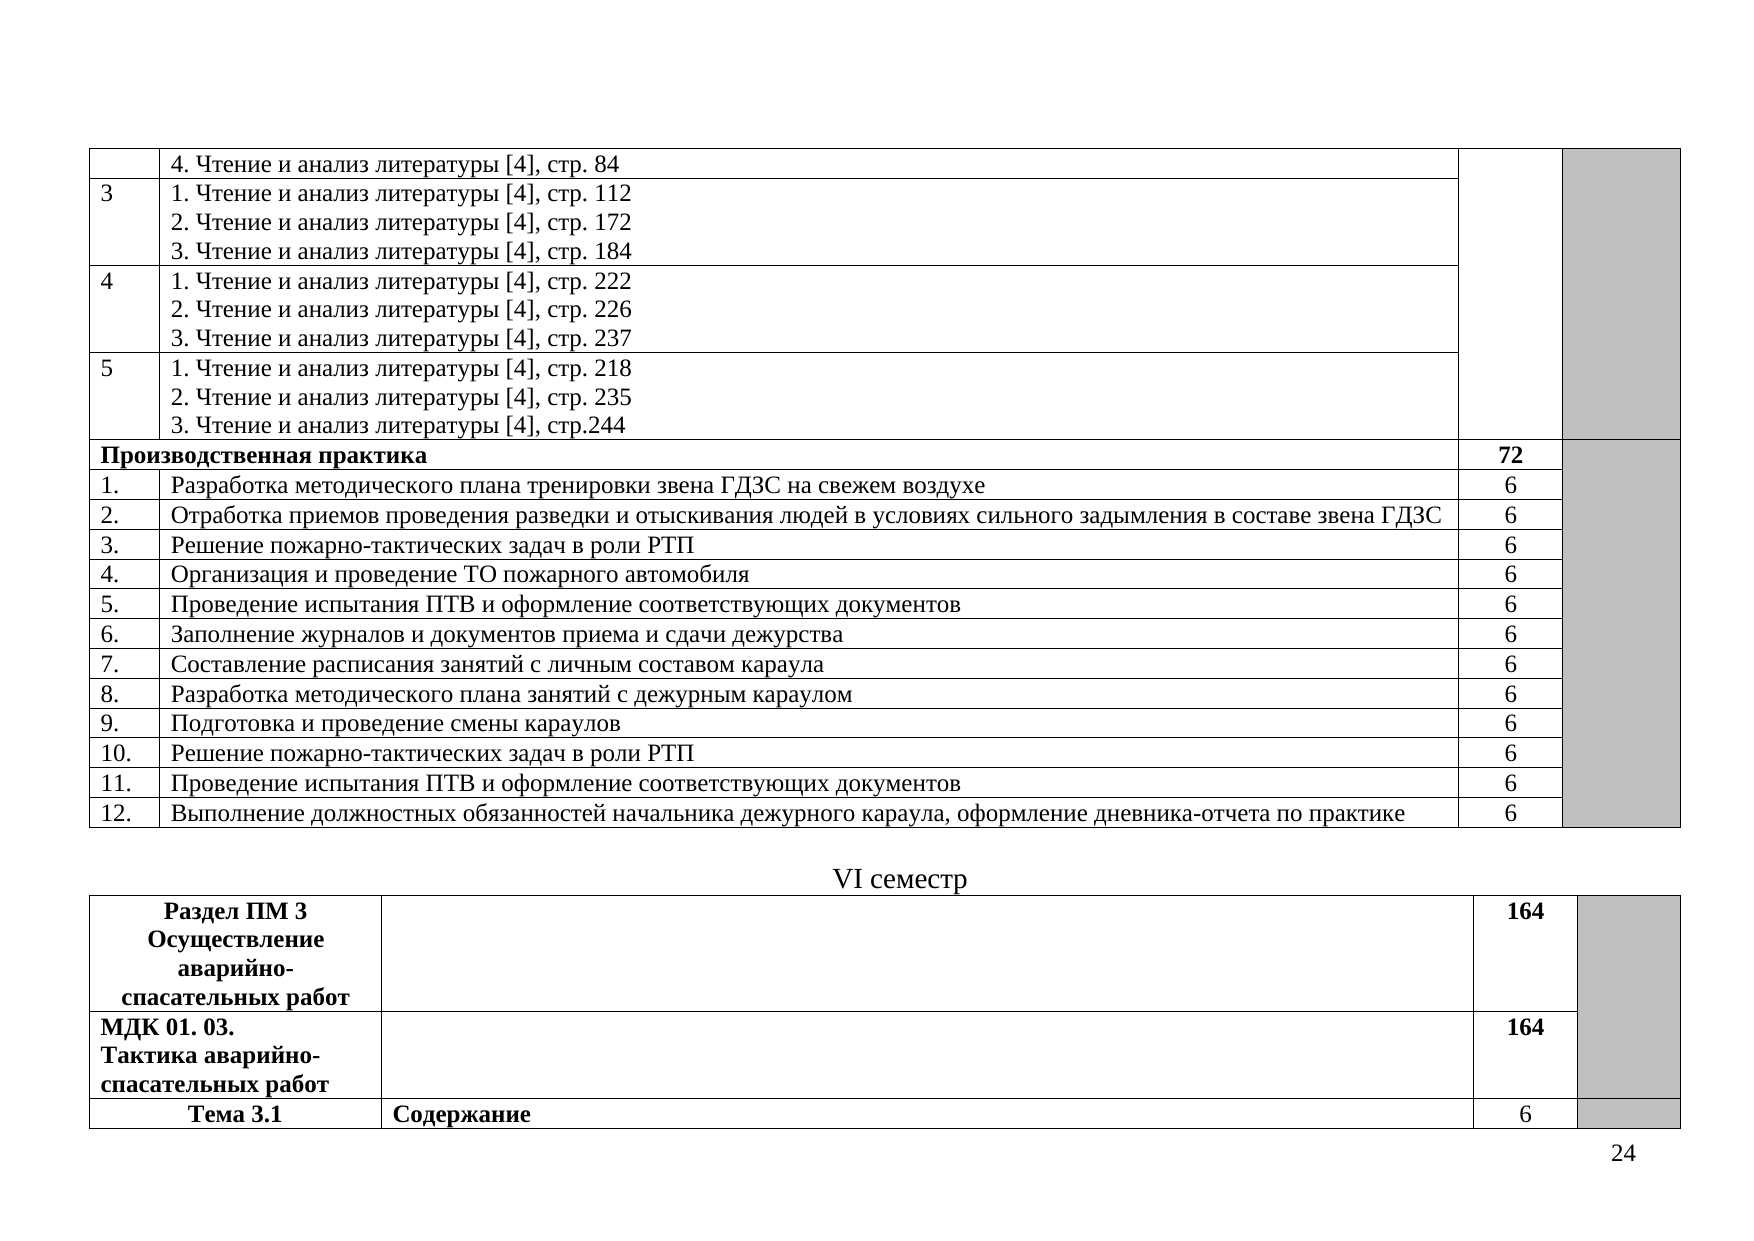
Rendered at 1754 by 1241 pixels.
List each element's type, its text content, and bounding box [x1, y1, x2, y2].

table_cell Производственная практика [90, 440, 1458, 469]
table_cell [90, 738, 159, 767]
table_cell 6 [1459, 619, 1562, 648]
table_cell 72 [1459, 440, 1562, 469]
table_header [382, 896, 1473, 1011]
table_cell 5 [90, 353, 159, 439]
table_cell Проведение испытания ПТВ и оформление соответствующих документов [160, 768, 1458, 797]
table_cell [90, 1099, 381, 1128]
table_cell Разработка методического плана занятий с дежурным караулом [160, 679, 1458, 707]
table_cell 6 [1459, 679, 1562, 707]
table_cell [90, 500, 159, 529]
table_cell 6 [1459, 560, 1562, 588]
table_cell [90, 679, 159, 707]
table_cell Выполнение должностных обязанностей начальника дежурного караула, оформление дневника-отчета по практике [160, 798, 1458, 827]
table_cell 6 [1459, 709, 1562, 737]
table_cell [382, 1012, 1473, 1098]
table_cell [90, 798, 159, 827]
table_cell Составление расписания занятий с личным составом караула [160, 649, 1458, 678]
table_cell Заполнение журналов и документов приема и сдачи дежурства [160, 619, 1458, 648]
table_header 164 [1474, 896, 1577, 1011]
table_cell [1578, 1099, 1680, 1128]
table_cell Проведение испытания ПТВ и оформление соответствующих документов [160, 589, 1458, 618]
table_cell 1. Чтение и анализ литературы [4], стр. 112 2. Чтение и анализ литературы [4], стр. 172 3. Чтение и анализ литературы [4], стр. 184 [160, 179, 1458, 265]
table_cell [90, 709, 159, 737]
table_cell [90, 649, 159, 678]
table_cell 6 [1459, 470, 1562, 499]
table_cell 1. Чтение и анализ литературы [4], стр. 218 2. Чтение и анализ литературы [4], стр. 235 3. Чтение и анализ литературы [4], стр.244 [160, 353, 1458, 439]
table_header [1578, 896, 1680, 1098]
table_cell [1563, 440, 1680, 827]
table_cell 6 [1459, 530, 1562, 558]
table_cell [90, 768, 159, 797]
table_cell 6 [1459, 589, 1562, 618]
table_cell [90, 560, 159, 588]
table_cell [90, 589, 159, 618]
table_cell 6 [1459, 798, 1562, 827]
table_cell 6 [1459, 649, 1562, 678]
table_cell 4 [90, 266, 159, 352]
text VI семестр [89, 861, 1636, 895]
table_cell 6 [1459, 500, 1562, 529]
table_cell 6 [1474, 1099, 1577, 1128]
table_cell [90, 619, 159, 648]
table_cell Отработка приемов проведения разведки и отыскивания людей в условиях сильного задымления в составе звена ГДЗС [160, 500, 1458, 529]
table_cell Разработка методического плана тренировки звена ГДЗС на свежем воздухе [160, 470, 1458, 499]
table_cell Содержание [382, 1099, 1473, 1128]
table_cell 3 [90, 179, 159, 265]
table_header Раздел ПМ 3 Осуществление аварийно-спасательных работ [90, 896, 381, 1011]
table_cell Решение пожарно-тактических задач в роли РТП [160, 738, 1458, 767]
table_cell 6 [1459, 738, 1562, 767]
table_cell 1. Чтение и анализ литературы [4], стр. 222 2. Чтение и анализ литературы [4], стр. 226 3. Чтение и анализ литературы [4], стр. 237 [160, 266, 1458, 352]
table_cell [90, 470, 159, 499]
table_cell Решение пожарно-тактических задач в роли РТП [160, 530, 1458, 558]
table_cell МДК 01. 03. Тактика аварийно-спасательных работ [90, 1012, 381, 1098]
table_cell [160, 149, 1458, 177]
table_cell 164 [1474, 1012, 1577, 1098]
table_cell Организация и проведение ТО пожарного автомобиля [160, 560, 1458, 588]
table_cell 2 [90, 149, 159, 177]
table_cell 6 [1459, 768, 1562, 797]
table_cell [90, 530, 159, 558]
table_cell Подготовка и проведение смены караулов [160, 709, 1458, 737]
